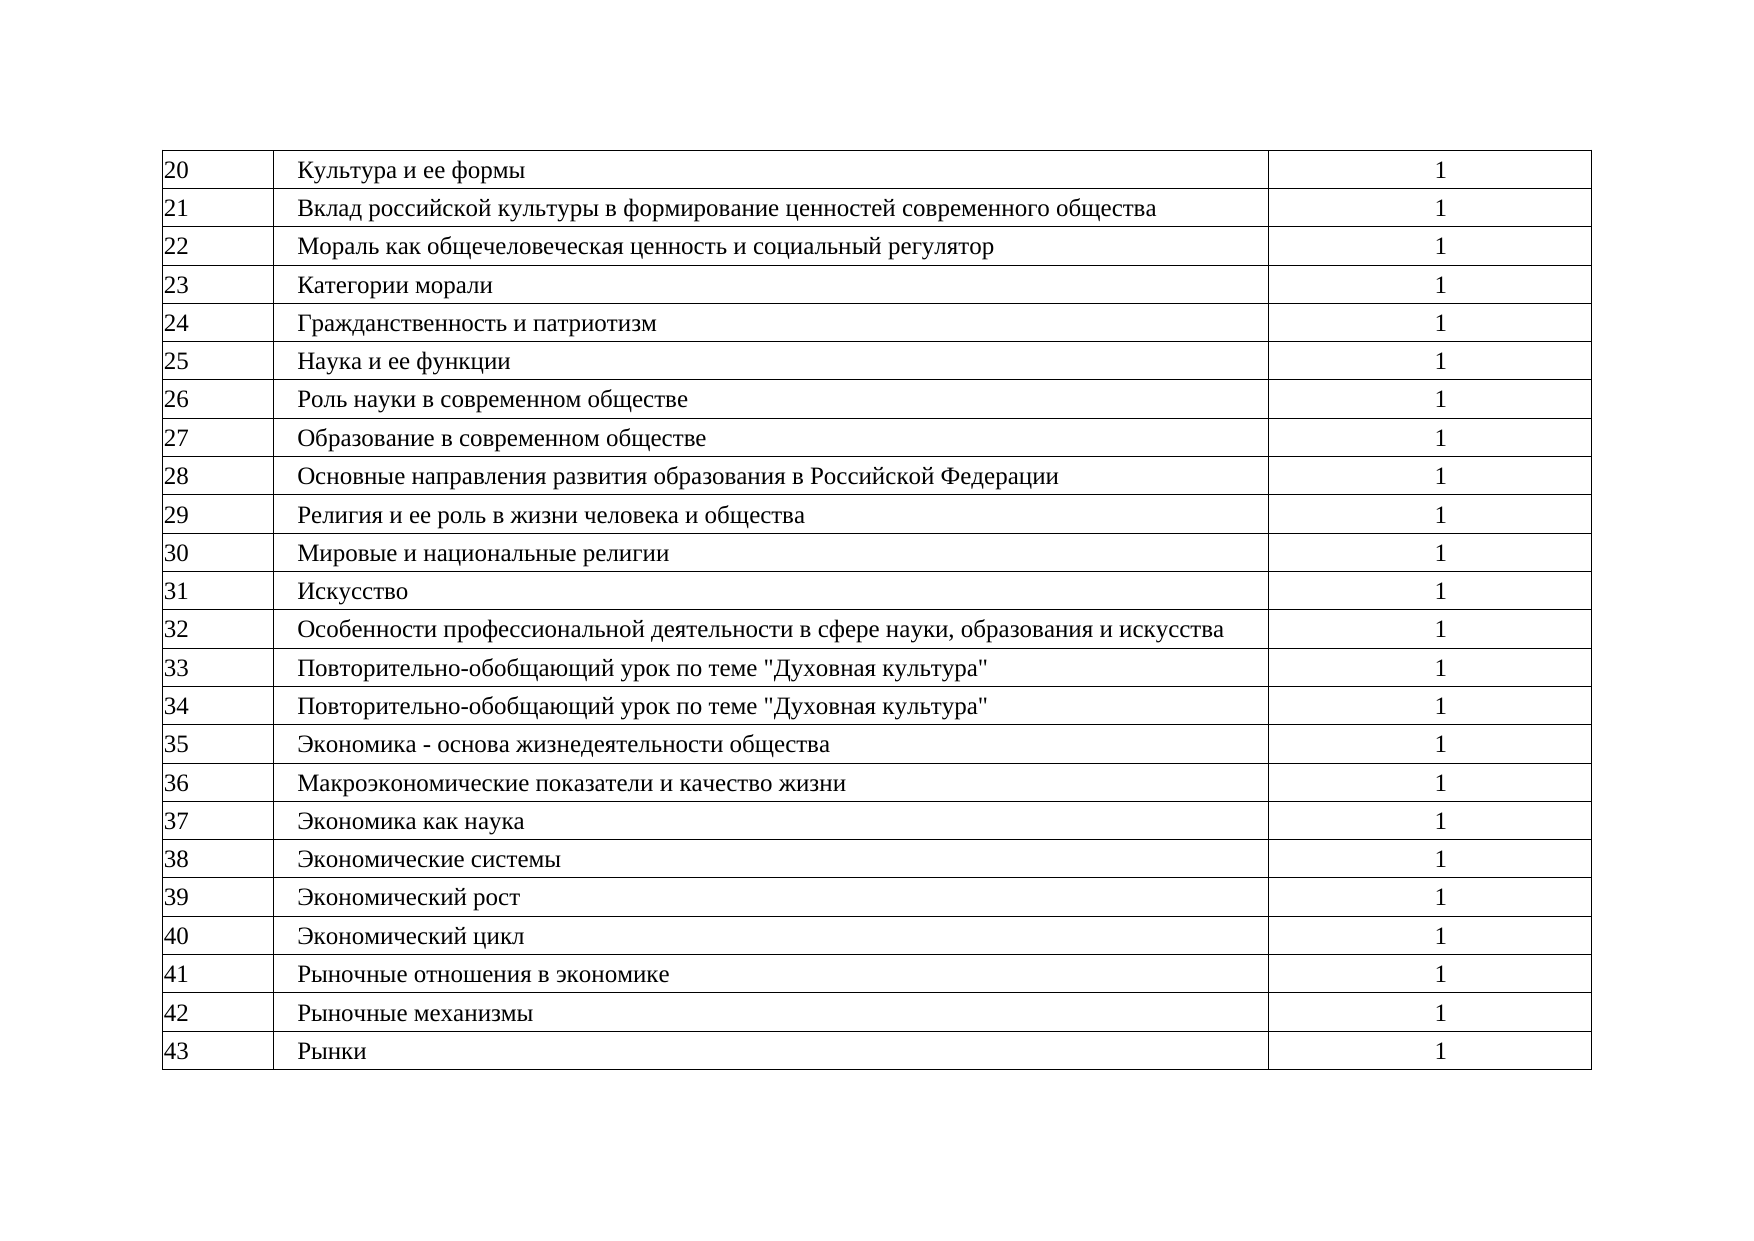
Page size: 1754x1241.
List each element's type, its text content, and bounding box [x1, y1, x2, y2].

table_cell Экономика как наука [274, 802, 1268, 839]
table_cell Религия и ее роль в жизни человека и общества [274, 495, 1268, 533]
table_cell Рыночные механизмы [274, 993, 1268, 1031]
table_cell 29 [163, 495, 273, 533]
table_header 20 [163, 151, 273, 188]
table_cell 1 [1269, 457, 1591, 494]
table_cell Макроэкономические показатели и качество жизни [274, 764, 1268, 801]
table_cell 1 [1269, 610, 1591, 647]
table_cell 24 [163, 304, 273, 341]
table_cell Рыночные отношения в экономике [274, 955, 1268, 992]
table_cell 1 [1269, 649, 1591, 686]
table_cell 26 [163, 380, 273, 418]
table_cell 1 [1269, 725, 1591, 762]
table_cell 1 [1269, 1032, 1591, 1069]
table_cell Рынки [274, 1032, 1268, 1069]
table_cell 27 [163, 419, 273, 456]
table_cell 32 [163, 610, 273, 647]
table_cell Экономика - основа жизнедеятельности общества [274, 725, 1268, 762]
table_cell 1 [1269, 495, 1591, 533]
table_cell 1 [1269, 878, 1591, 916]
table_cell 1 [1269, 572, 1591, 609]
table_cell Гражданственность и патриотизм [274, 304, 1268, 341]
table_cell 1 [1269, 189, 1591, 226]
table_cell 33 [163, 649, 273, 686]
table_cell 21 [163, 189, 273, 226]
table_cell Основные направления развития образования в Российской Федерации [274, 457, 1268, 494]
table_cell 1 [1269, 227, 1591, 264]
table_cell 1 [1269, 380, 1591, 418]
table_cell 1 [1269, 266, 1591, 303]
table_cell 22 [163, 227, 273, 264]
table_cell Мораль как общечеловеческая ценность и социальный регулятор [274, 227, 1268, 264]
table_cell 1 [1269, 840, 1591, 877]
table_cell 38 [163, 840, 273, 877]
table_cell 23 [163, 266, 273, 303]
table_cell 1 [1269, 802, 1591, 839]
table_cell Экономический цикл [274, 917, 1268, 954]
table_cell 41 [163, 955, 273, 992]
table_header 1 [1269, 151, 1591, 188]
table_cell 43 [163, 1032, 273, 1069]
table_cell Вклад российской культуры в формирование ценностей современного общества [274, 189, 1268, 226]
table_cell 30 [163, 534, 273, 571]
table_cell 37 [163, 802, 273, 839]
table_cell 1 [1269, 304, 1591, 341]
table_cell 1 [1269, 955, 1591, 992]
table_cell Мировые и национальные религии [274, 534, 1268, 571]
table_cell 1 [1269, 687, 1591, 724]
table_cell 1 [1269, 917, 1591, 954]
table_cell 35 [163, 725, 273, 762]
table_cell 1 [1269, 419, 1591, 456]
table_cell Искусство [274, 572, 1268, 609]
table_cell 1 [1269, 764, 1591, 801]
table_cell 34 [163, 687, 273, 724]
table_cell Экономический рост [274, 878, 1268, 916]
table_cell Роль науки в современном обществе [274, 380, 1268, 418]
table_cell Повторительно-обобщающий урок по теме "Духовная культура" [274, 649, 1268, 686]
table_cell Повторительно-обобщающий урок по теме "Духовная культура" [274, 687, 1268, 724]
table_cell Наука и ее функции [274, 342, 1268, 379]
table_cell 1 [1269, 342, 1591, 379]
table_cell 36 [163, 764, 273, 801]
table_cell 39 [163, 878, 273, 916]
table_cell 1 [1269, 993, 1591, 1031]
table_header Культура и ее формы [274, 151, 1268, 188]
table_cell Категории морали [274, 266, 1268, 303]
table_cell Экономические системы [274, 840, 1268, 877]
table_cell Особенности профессиональной деятельности в сфере науки, образования и искусства [274, 610, 1268, 647]
table_cell 28 [163, 457, 273, 494]
table_cell 25 [163, 342, 273, 379]
table_cell Образование в современном обществе [274, 419, 1268, 456]
table_cell 40 [163, 917, 273, 954]
table_cell 42 [163, 993, 273, 1031]
table_cell 31 [163, 572, 273, 609]
table_cell 1 [1269, 534, 1591, 571]
